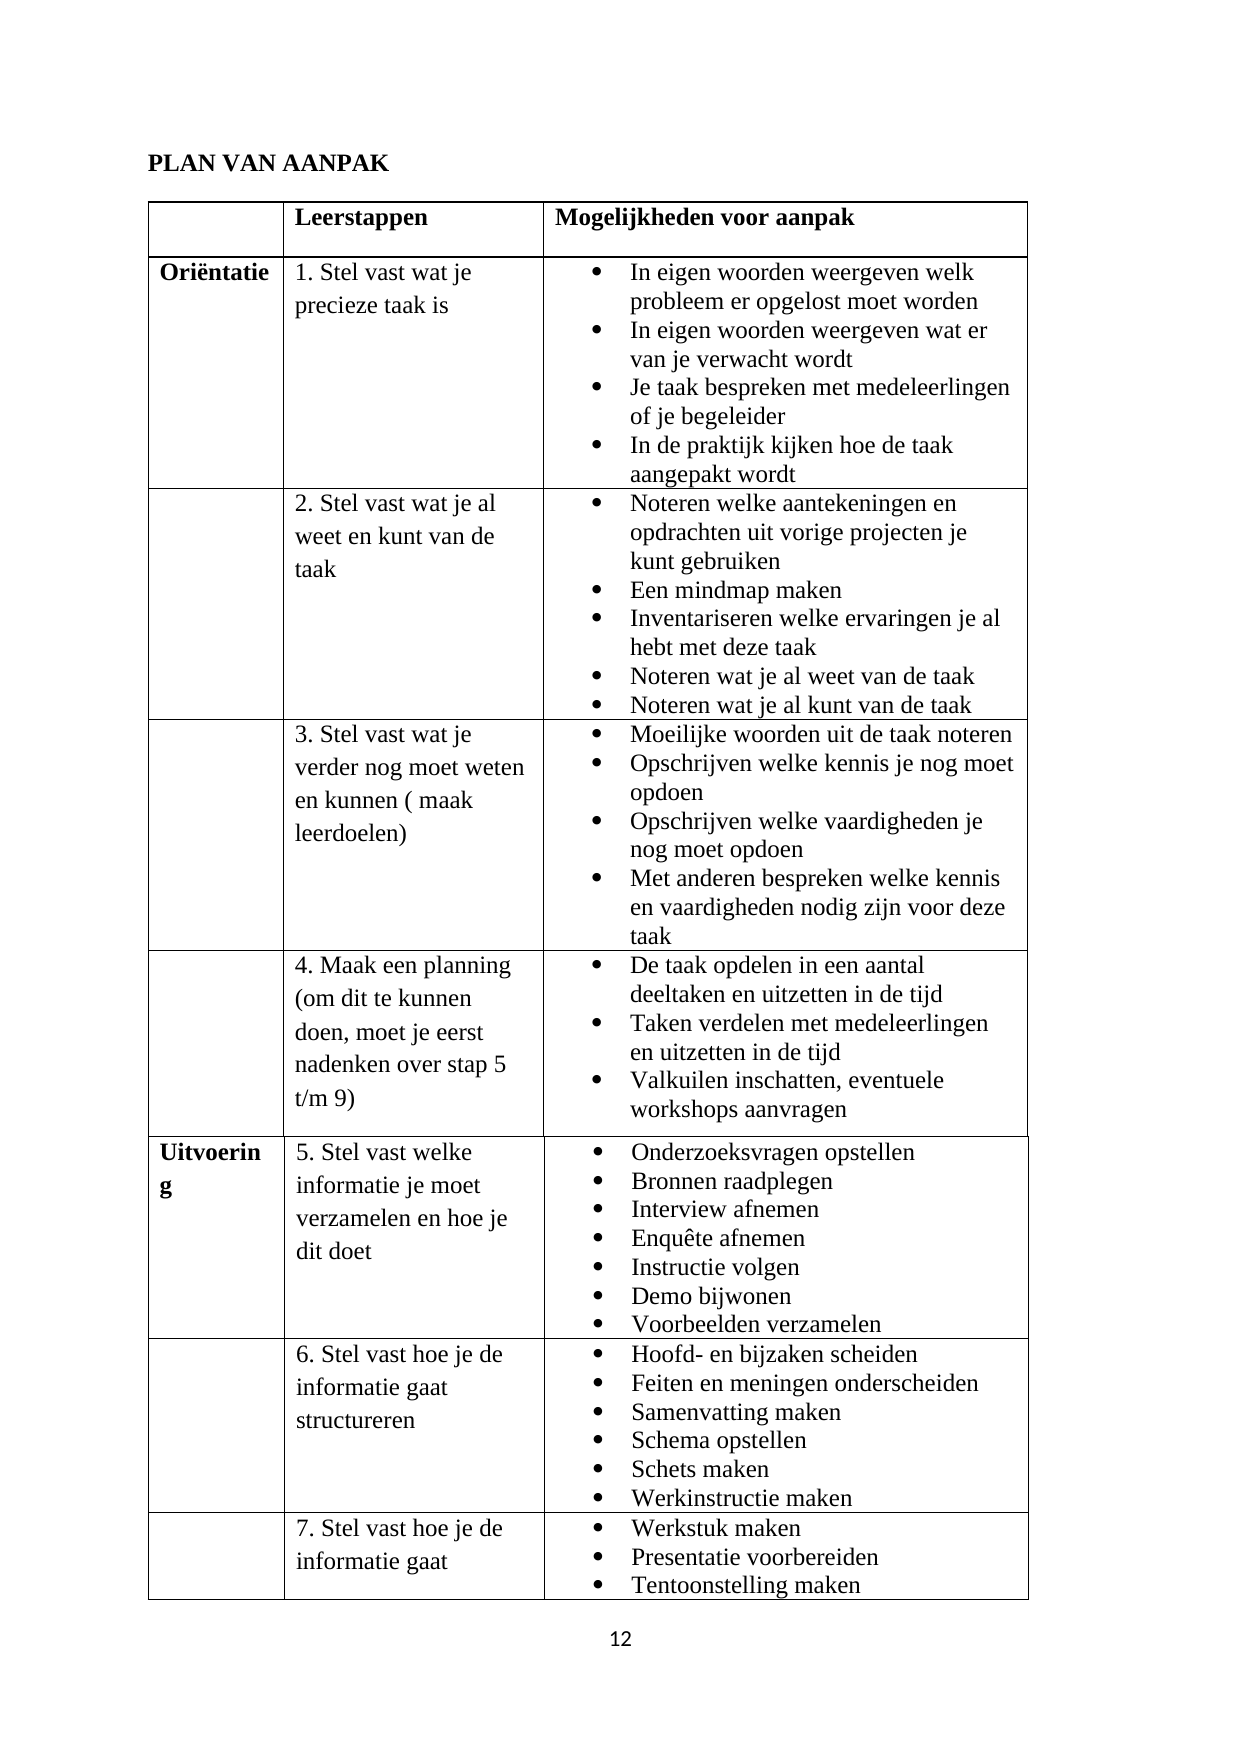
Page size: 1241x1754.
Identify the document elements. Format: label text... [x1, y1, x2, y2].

table_cell [149, 1513, 284, 1599]
table_cell 3. Stel vast wat je verder nog moet weten en kunnen ( maak leerdoelen) [284, 720, 543, 949]
table_cell Uitvoering [149, 1137, 284, 1338]
table_header Mogelijkheden voor aanpak [544, 203, 1027, 256]
table_cell Hoofd- en bijzaken scheiden Feiten en meningen onderscheiden Samenvatting maken Schema opstellen Schets maken Werkinstructie maken [545, 1339, 1028, 1512]
table_cell 4. Maak een planning (om dit te kunnen doen, moet je eerst nadenken over stap 5 t/m 9) [284, 951, 543, 1136]
text PLAN VAN AANPAK [148, 148, 1093, 176]
table_cell [149, 489, 283, 718]
table_cell 1. Stel vast wat je precieze taak is [284, 258, 543, 487]
table_cell Noteren welke aantekeningen en opdrachten uit vorige projecten je kunt gebruiken Een mindmap maken Inventariseren welke ervaringen je al hebt met deze taak Noteren wat je al weet van de taak Noteren wat je al kunt van de taak [544, 489, 1027, 718]
table_cell [149, 720, 283, 949]
table_cell 2. Stel vast wat je al weet en kunt van de taak [284, 489, 543, 718]
table_cell De taak opdelen in een aantal deeltaken en uitzetten in de tijd Taken verdelen met medeleerlingen en uitzetten in de tijd Valkuilen inschatten, eventuele workshops aanvragen [544, 951, 1027, 1136]
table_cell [285, 1513, 544, 1599]
table_cell Onderzoeksvragen opstellen Bronnen raadplegen Interview afnemen Enquête afnemen Instructie volgen Demo bijwonen Voorbeelden verzamelen [545, 1137, 1028, 1338]
table_cell 6. Stel vast hoe je de informatie gaat structureren [285, 1339, 544, 1512]
table_header Leerstappen [284, 203, 543, 256]
table_cell 5. Stel vast welke informatie je moet verzamelen en hoe je dit doet [285, 1137, 544, 1338]
table_cell [149, 1339, 284, 1512]
table_cell [149, 951, 283, 1136]
table_cell In eigen woorden weergeven welk probleem er opgelost moet worden In eigen woorden weergeven wat er van je verwacht wordt Je taak bespreken met medeleerlingen of je begeleider In de praktijk kijken hoe de taak aangepakt wordt [544, 258, 1027, 487]
table_cell Moeilijke woorden uit de taak noteren Opschrijven welke kennis je nog moet opdoen Opschrijven welke vaardigheden je nog moet opdoen Met anderen bespreken welke kennis en vaardigheden nodig zijn voor deze taak [544, 720, 1027, 949]
table_header [149, 203, 283, 256]
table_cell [545, 1513, 1028, 1599]
table_cell Oriëntatie [149, 258, 283, 487]
